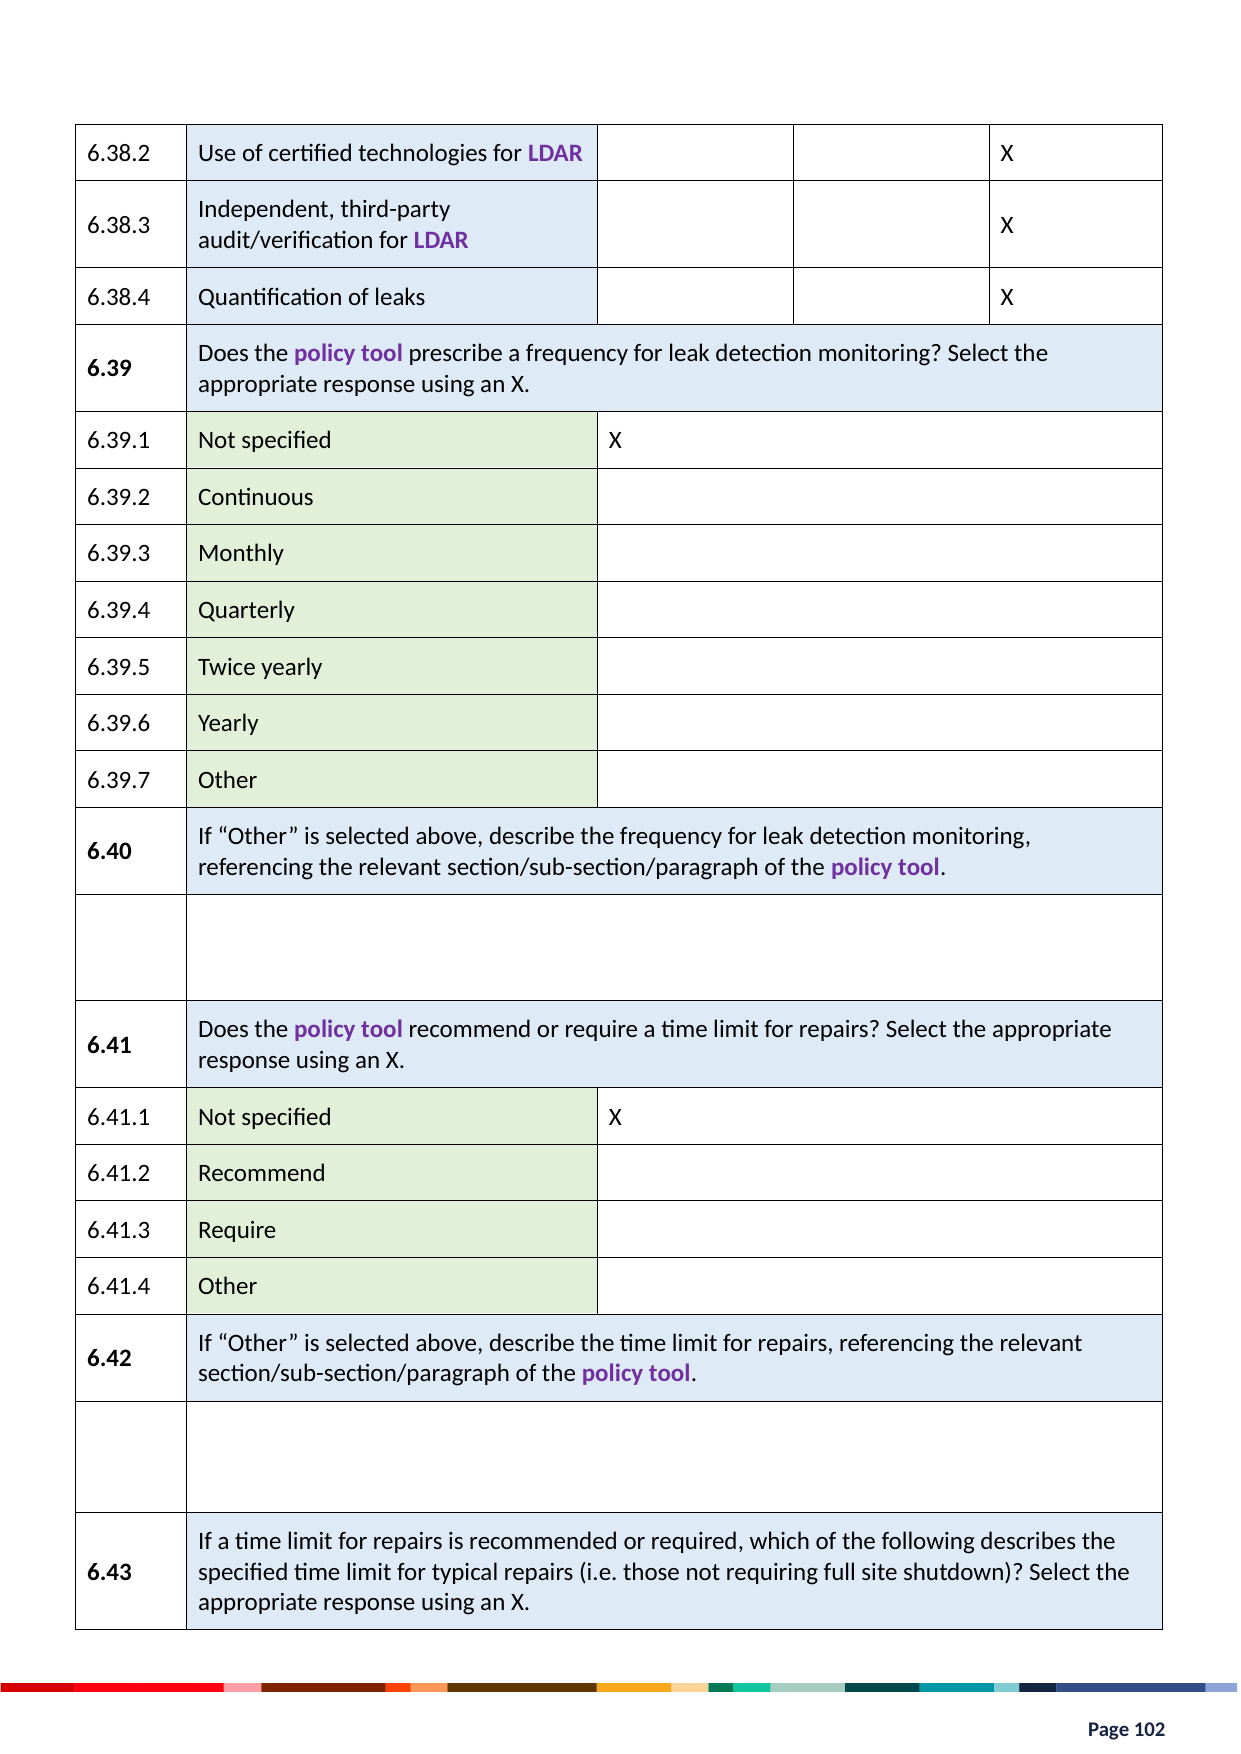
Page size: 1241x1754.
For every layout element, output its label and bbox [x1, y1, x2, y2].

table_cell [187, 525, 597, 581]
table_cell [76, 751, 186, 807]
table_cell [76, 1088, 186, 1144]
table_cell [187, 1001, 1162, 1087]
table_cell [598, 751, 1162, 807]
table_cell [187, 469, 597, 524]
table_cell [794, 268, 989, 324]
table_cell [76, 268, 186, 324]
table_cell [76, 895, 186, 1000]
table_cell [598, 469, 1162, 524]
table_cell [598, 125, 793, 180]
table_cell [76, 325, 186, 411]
picture [0, 1683, 1236, 1692]
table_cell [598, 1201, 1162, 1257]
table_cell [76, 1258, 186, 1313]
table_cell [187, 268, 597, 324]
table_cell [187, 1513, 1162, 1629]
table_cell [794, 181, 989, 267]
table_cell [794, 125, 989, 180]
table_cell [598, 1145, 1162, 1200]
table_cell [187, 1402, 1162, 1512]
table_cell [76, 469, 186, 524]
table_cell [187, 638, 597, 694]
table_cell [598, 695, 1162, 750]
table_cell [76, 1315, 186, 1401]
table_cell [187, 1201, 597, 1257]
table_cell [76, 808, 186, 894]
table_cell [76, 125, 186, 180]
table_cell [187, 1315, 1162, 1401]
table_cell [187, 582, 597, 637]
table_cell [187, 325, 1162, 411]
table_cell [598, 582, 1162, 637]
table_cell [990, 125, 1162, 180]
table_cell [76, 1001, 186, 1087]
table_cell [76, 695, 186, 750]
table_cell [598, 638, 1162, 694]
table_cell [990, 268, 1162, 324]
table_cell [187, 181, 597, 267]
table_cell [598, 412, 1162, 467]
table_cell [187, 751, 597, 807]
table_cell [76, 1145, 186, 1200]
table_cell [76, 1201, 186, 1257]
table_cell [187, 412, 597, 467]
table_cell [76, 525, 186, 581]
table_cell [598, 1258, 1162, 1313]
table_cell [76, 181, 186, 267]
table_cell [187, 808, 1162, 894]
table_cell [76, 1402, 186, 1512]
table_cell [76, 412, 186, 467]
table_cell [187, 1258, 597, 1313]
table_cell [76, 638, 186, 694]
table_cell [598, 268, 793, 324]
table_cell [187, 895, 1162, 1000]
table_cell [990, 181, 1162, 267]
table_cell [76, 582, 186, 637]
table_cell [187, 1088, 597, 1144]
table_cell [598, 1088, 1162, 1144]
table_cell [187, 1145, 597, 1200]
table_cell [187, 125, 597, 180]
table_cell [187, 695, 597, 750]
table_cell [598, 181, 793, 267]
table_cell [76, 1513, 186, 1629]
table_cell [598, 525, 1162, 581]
